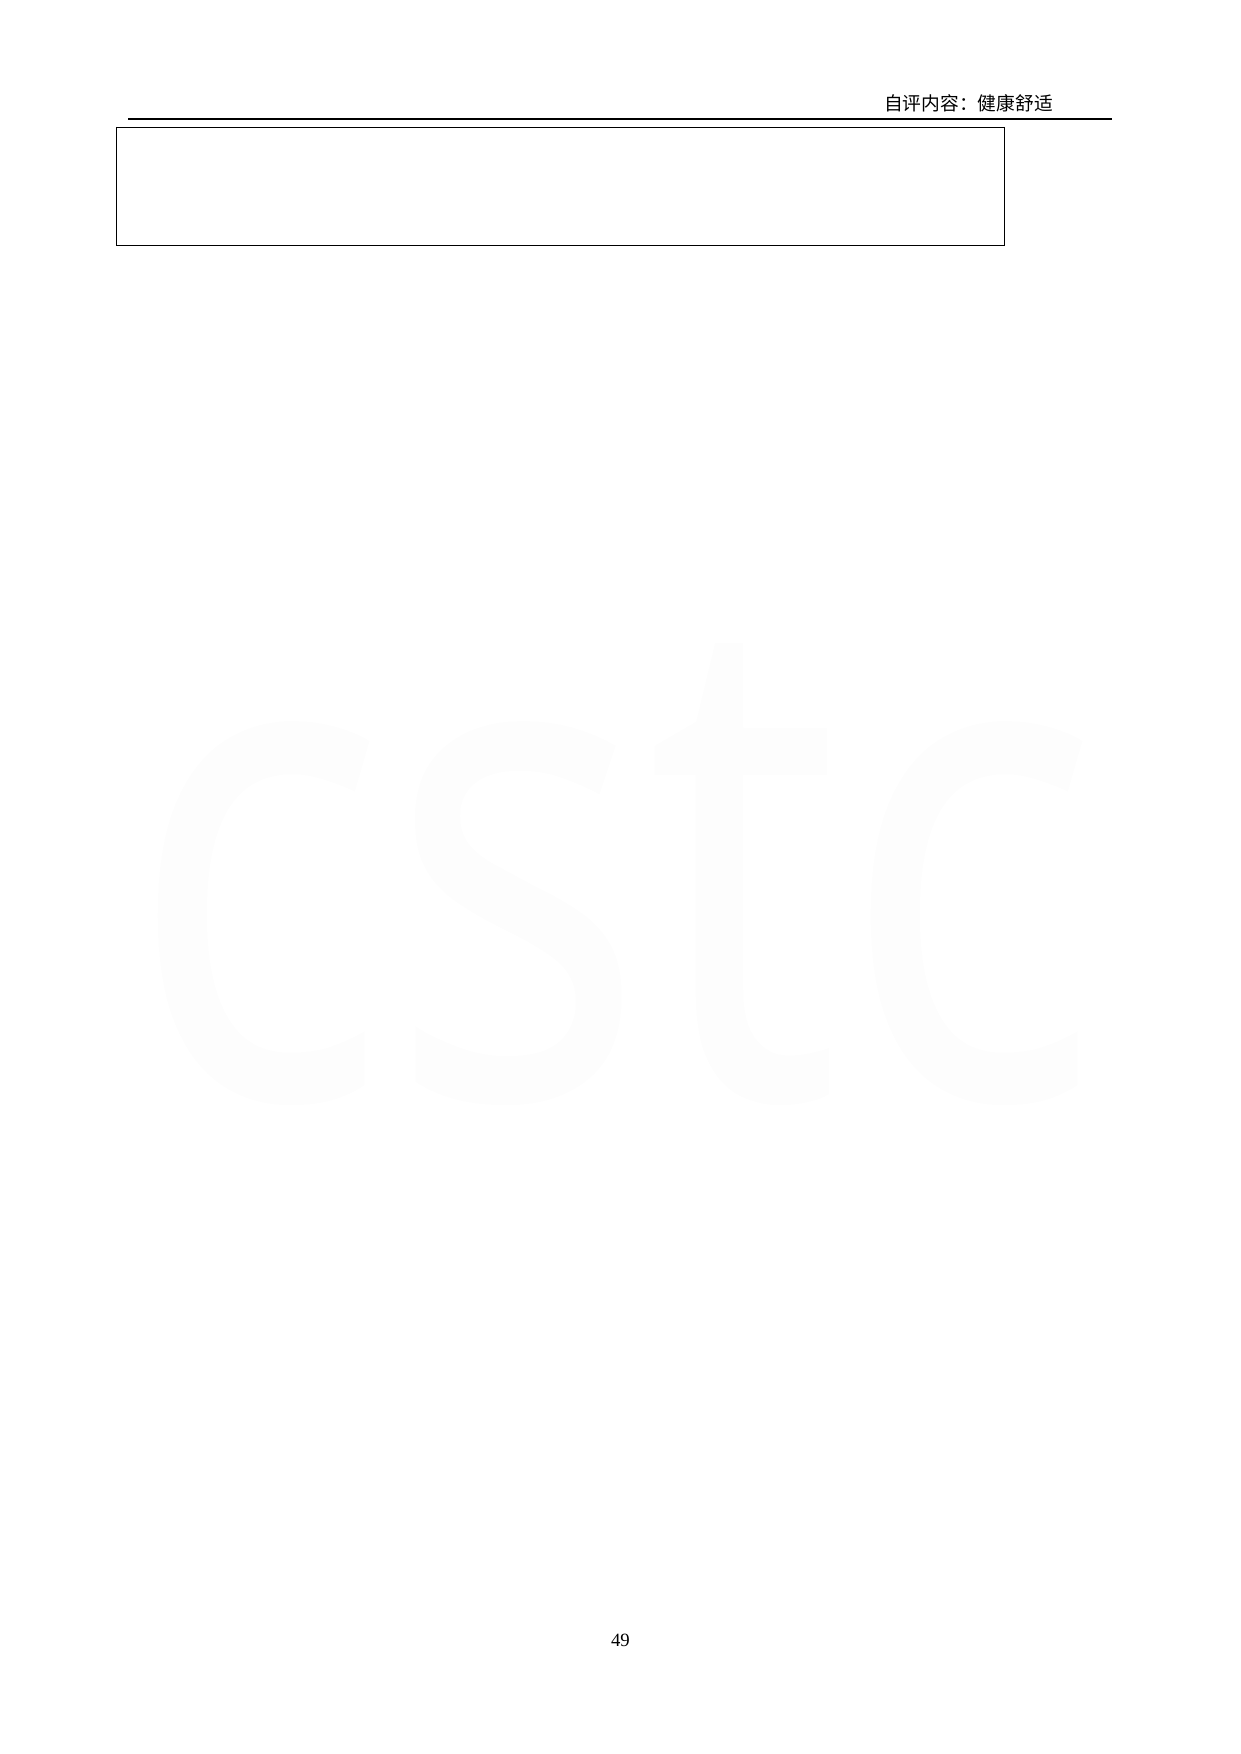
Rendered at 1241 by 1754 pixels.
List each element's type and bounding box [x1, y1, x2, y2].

table_header [117, 128, 1004, 245]
